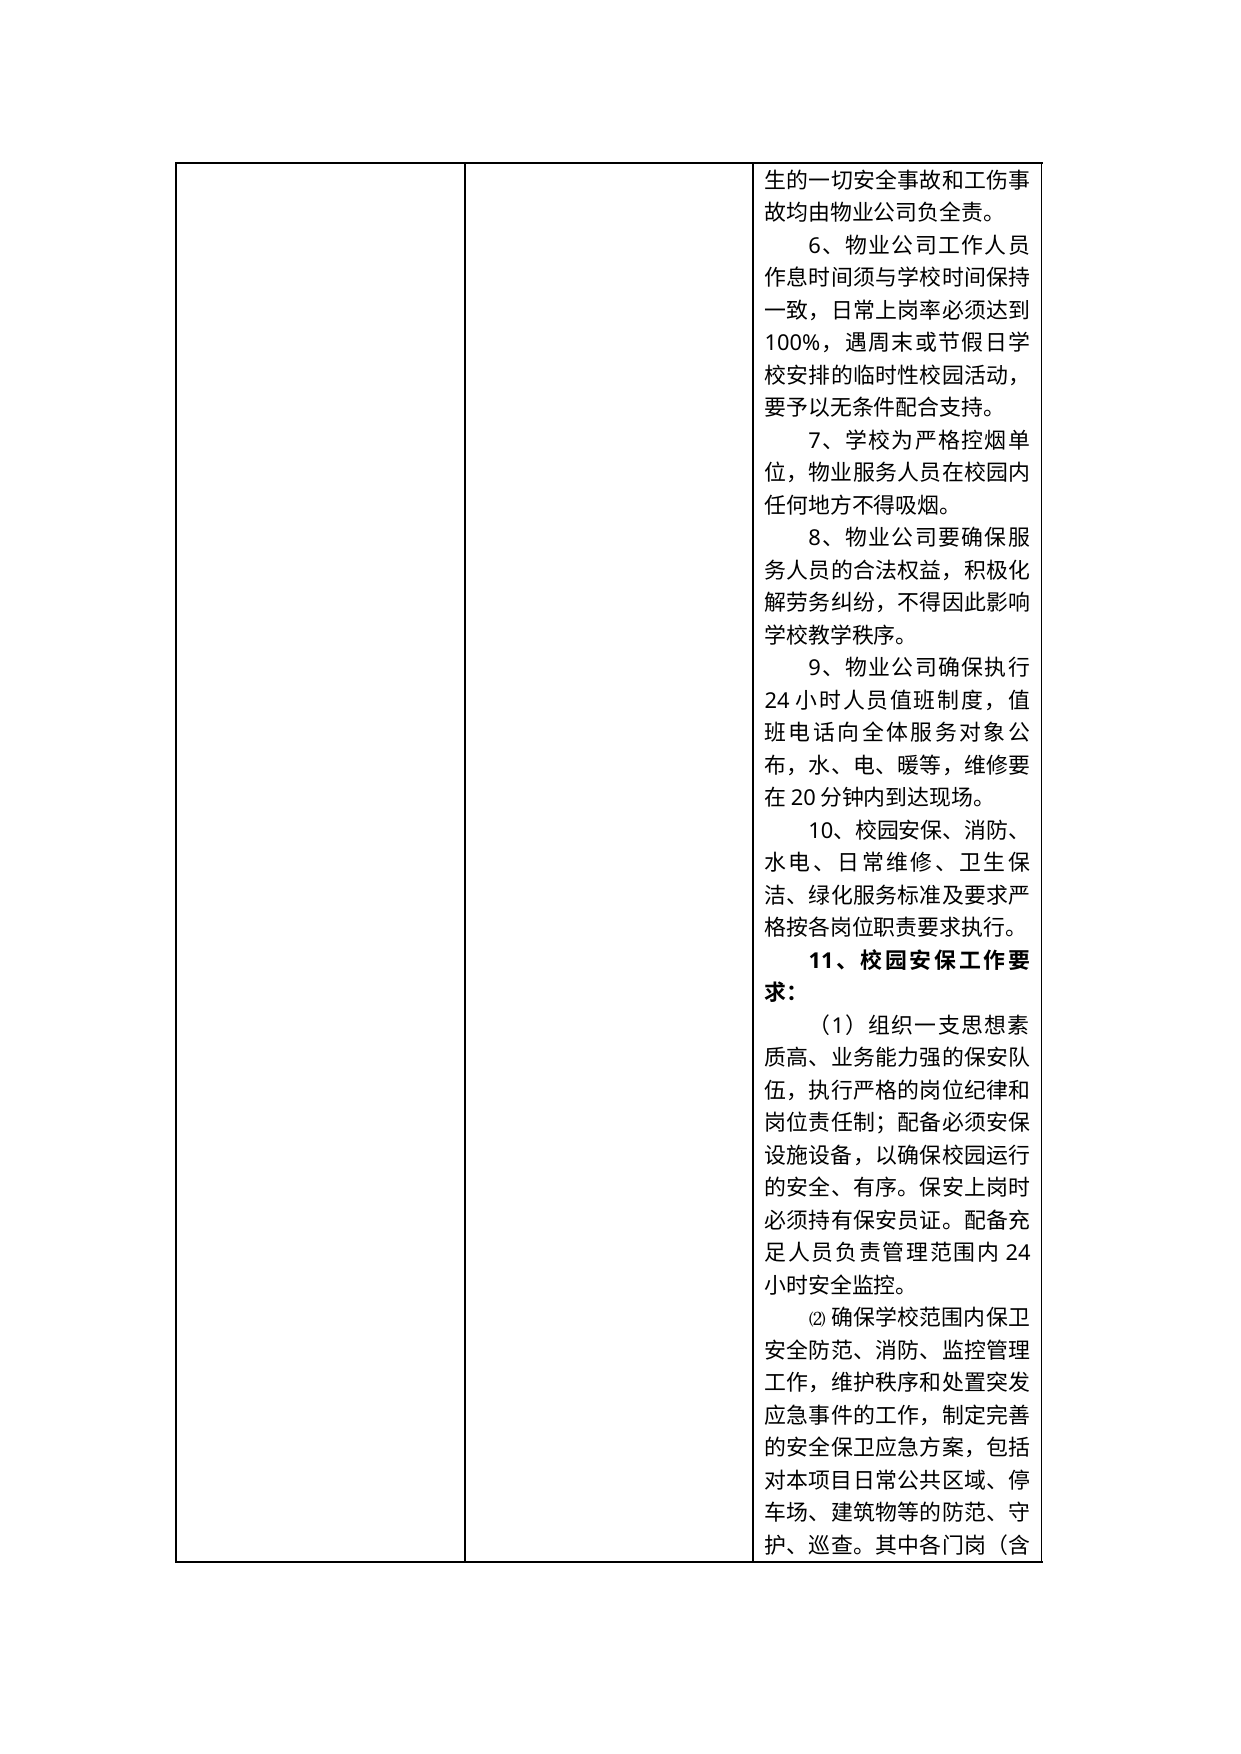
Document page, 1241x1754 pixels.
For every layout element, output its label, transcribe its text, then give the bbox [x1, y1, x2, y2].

table_cell [466, 164, 752, 1561]
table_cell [754, 164, 1041, 1561]
table_cell 1 [177, 164, 464, 1561]
